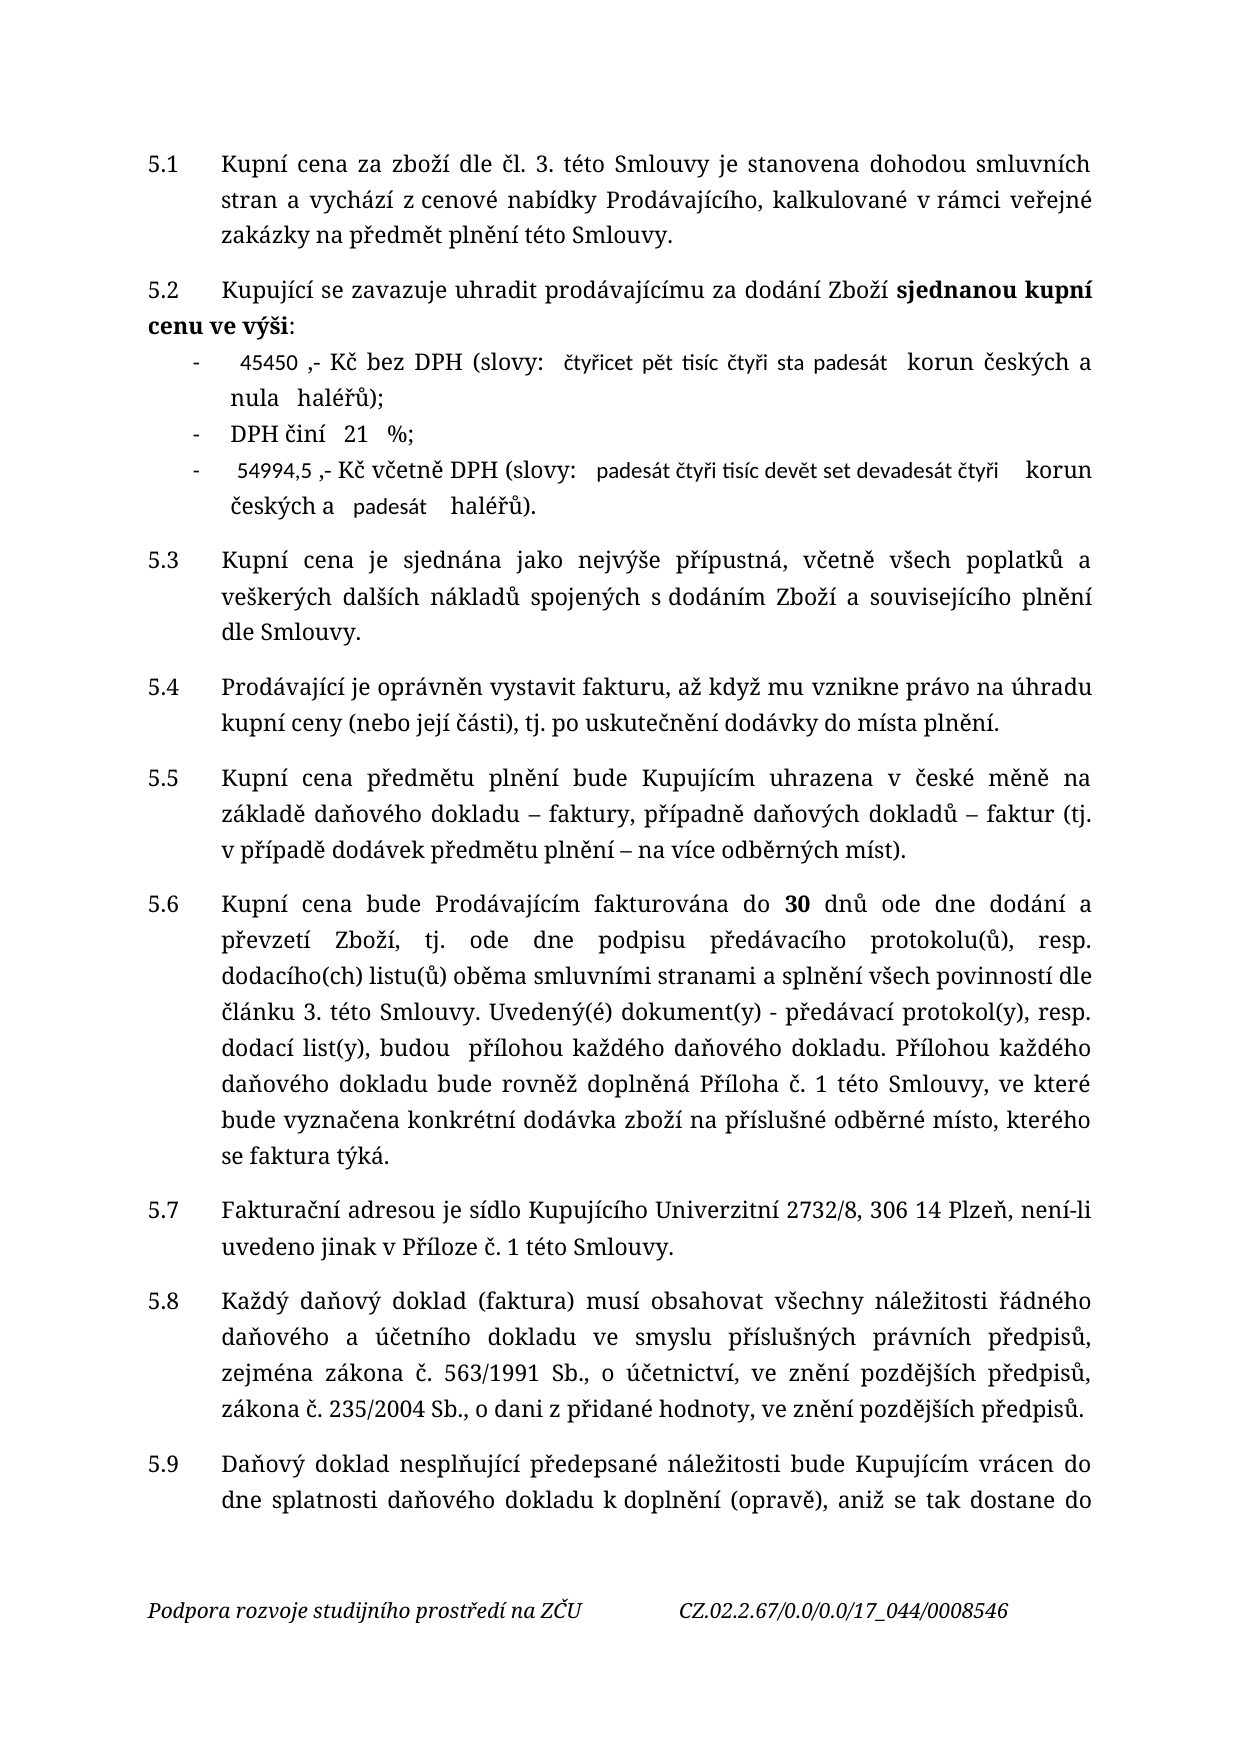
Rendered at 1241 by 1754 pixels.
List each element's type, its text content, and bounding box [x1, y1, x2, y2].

list 45450 ,- Kč bez DPH (slovy: čtyřicet pět tisíc čtyři sta padesát korun českých a nula haléřů); [193, 346, 1093, 413]
text 5.5 Kupní cena předmětu plnění bude Kupujícím uhrazena v české měně na základě daňového dokladu – faktury, případně daňových dokladů – faktur (tj. v případě dodávek předmětu plnění – na více odběrných míst). [148, 762, 1093, 865]
text 5.4 Prodávající je oprávněn vystavit fakturu, až když mu vznikne právo na úhradu kupní ceny (nebo její části), tj. po uskutečnění dodávky do místa plnění. [148, 671, 1093, 738]
text 5.6 Kupní cena bude Prodávajícím fakturována do 30 dnů ode dne dodání a převzetí Zboží, tj. ode dne podpisu předávacího protokolu(ů), resp. dodacího(ch) listu(ů) oběma smluvními stranami a splnění všech povinností dle článku 3. této Smlouvy. Uvedený(é) dokument(y) - předávací protokol(y), resp. dodací list(y), budou přílohou každého daňového dokladu. Přílohou každého daňového dokladu bude rovněž doplněná Příloha č. 1 této Smlouvy, ve které bude vyznačena konkrétní dodávka zboží na příslušné odběrné místo, kterého se faktura týká. [148, 888, 1093, 1171]
text 5.3 Kupní cena je sjednána jako nejvýše přípustná, včetně všech poplatků a veškerých dalších nákladů spojených s dodáním Zboží a souvisejícího plnění dle Smlouvy. [148, 544, 1093, 648]
list 54994,5 ,- Kč včetně DPH (slovy: padesát čtyři tisíc devět set devadesát čtyři korun českých a padesát haléřů). [193, 454, 1093, 521]
text 5.1 Kupní cena za zboží dle čl. 3. této Smlouvy je stanovena dohodou smluvních stran a vychází z cenové nabídky Prodávajícího, kalkulované v rámci veřejné zakázky na předmět plnění této Smlouvy. [148, 148, 1093, 251]
list DPH činí 21 %; [193, 418, 1093, 449]
text 5.2 Kupující se zavazuje uhradit prodávajícímu za dodání Zboží sjednanou kupní cenu ve výši: [148, 274, 1093, 341]
text 5.8 Každý daňový doklad (faktura) musí obsahovat všechny náležitosti řádného daňového a účetního dokladu ve smyslu příslušných právních předpisů, zejména zákona č. 563/1991 Sb., o účetnictví, ve znění pozdějších předpisů, zákona č. 235/2004 Sb., o dani z přidané hodnoty, ve znění pozdějších předpisů. [148, 1285, 1093, 1424]
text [148, 1448, 1093, 1515]
text 5.7 Fakturační adresou je sídlo Kupujícího Univerzitní 2732/8, 306 14 Plzeň, není-li uvedeno jinak v Příloze č. 1 této Smlouvy. [148, 1194, 1093, 1262]
